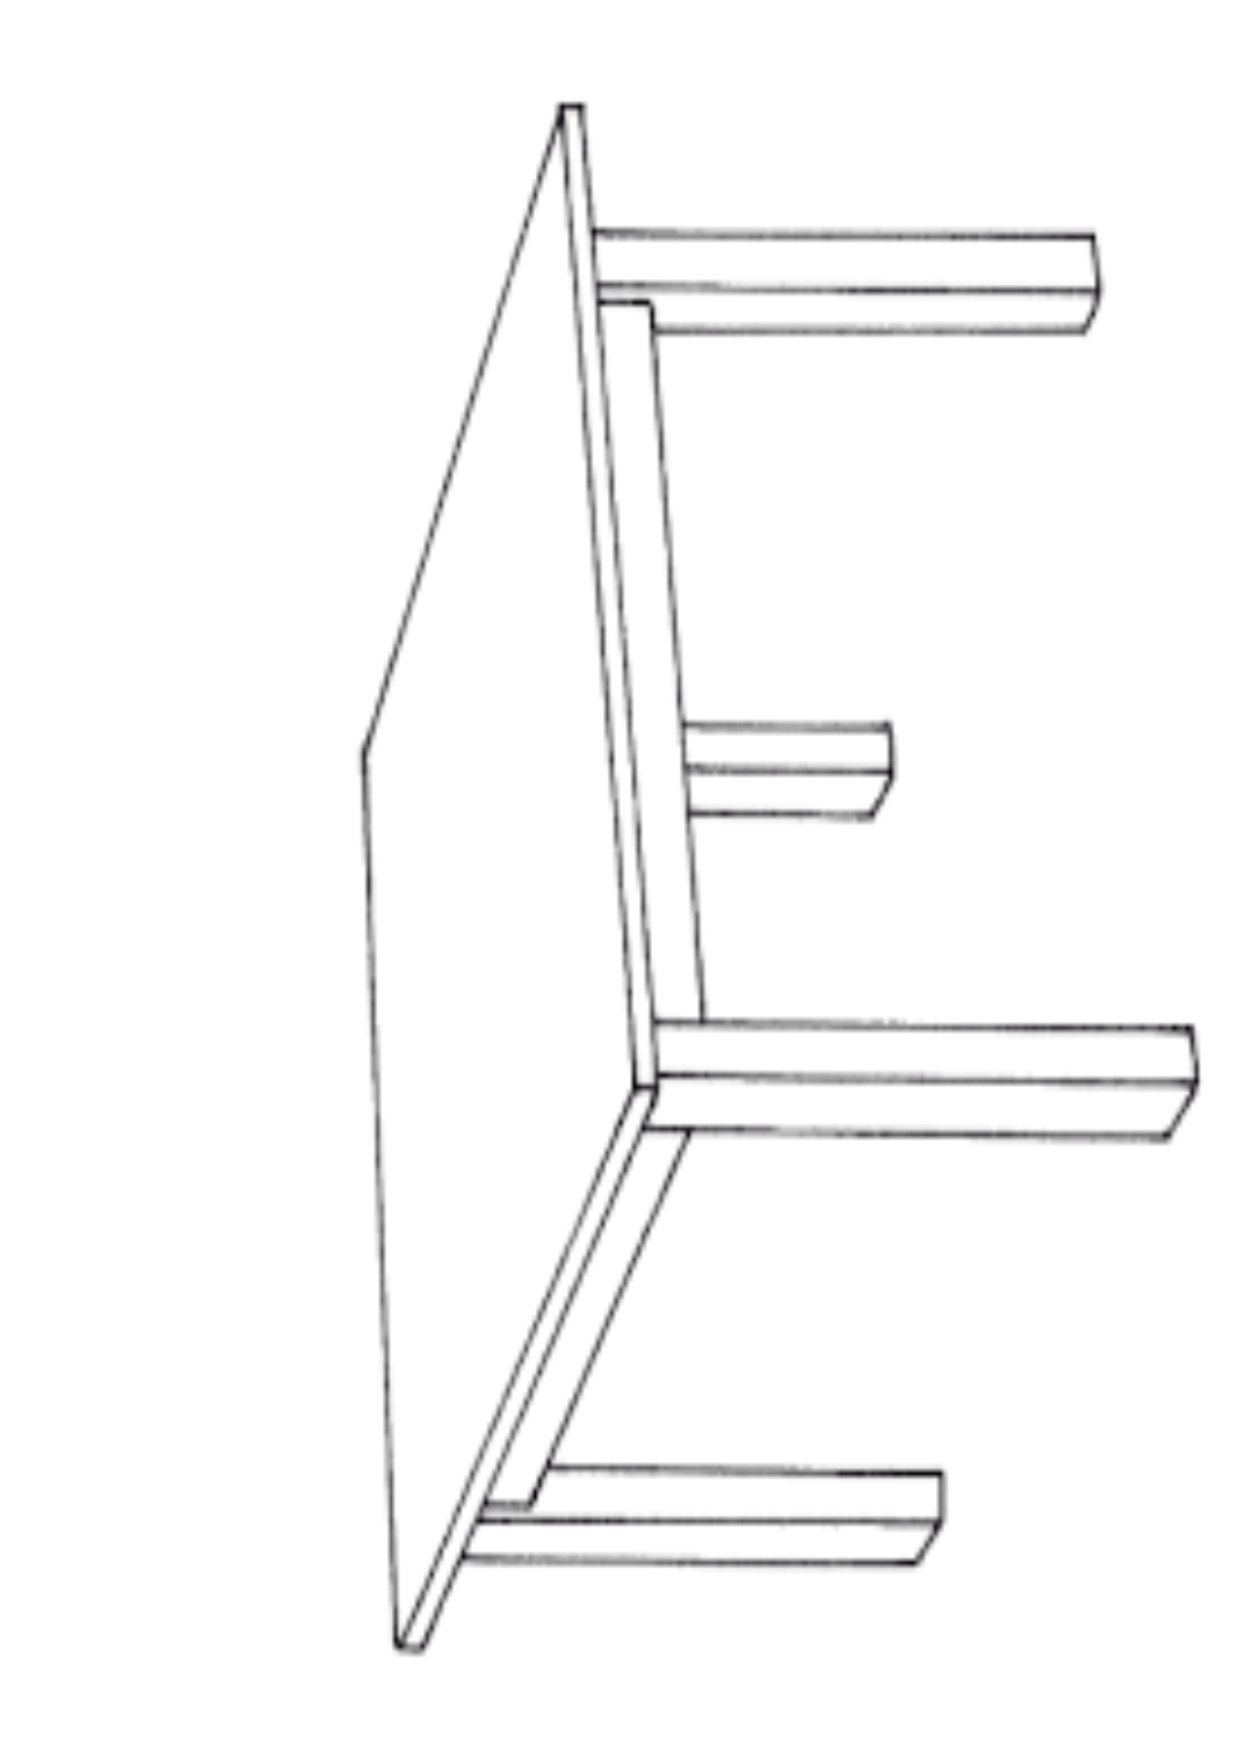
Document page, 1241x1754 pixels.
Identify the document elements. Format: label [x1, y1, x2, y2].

picture [351, 95, 1205, 1658]
